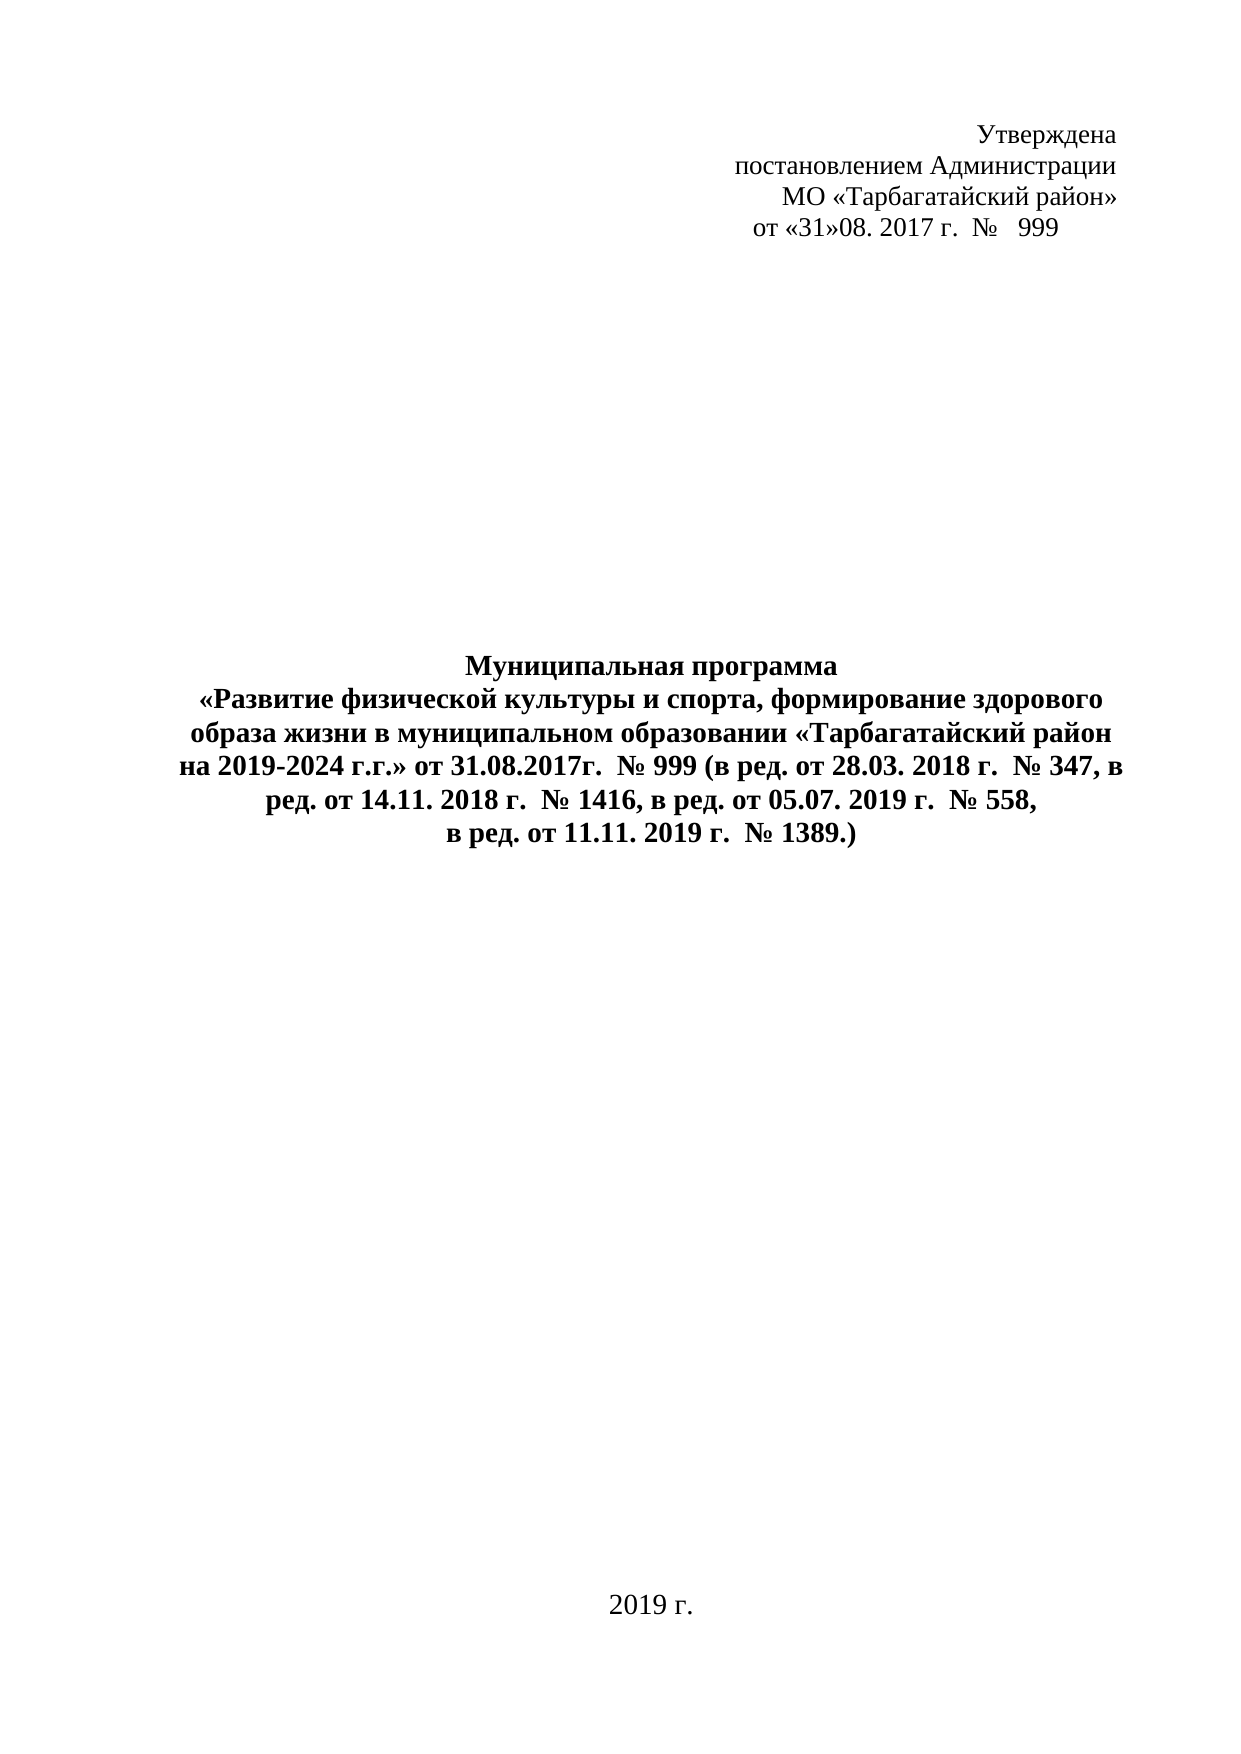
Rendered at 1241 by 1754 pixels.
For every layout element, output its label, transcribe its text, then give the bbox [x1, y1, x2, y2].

text в ред. от 11.11. 2019 г. № 1389.) [177, 815, 1125, 849]
text МО «Тарбагатайский район» [721, 180, 1125, 212]
text Муниципальная программа [177, 648, 1125, 681]
text постановлением Администрации [721, 149, 1125, 180]
text «Развитие физической культуры и спорта, формирование здорового образа жизни в муниципальном образовании «Тарбагатайский район на 2019-2024 г.г.» от 31.08.2017г. № 999 (в ред. от 28.03. 2018 г. № 347, в ред. от 14.11. 2018 г. № 1416, в ред. от 05.07. 2019 г. № 558, [177, 681, 1125, 815]
text от «31»08. 2017 г. № 999 [177, 212, 1125, 243]
text . [177, 1587, 1125, 1620]
text Утверждена [177, 118, 1125, 149]
